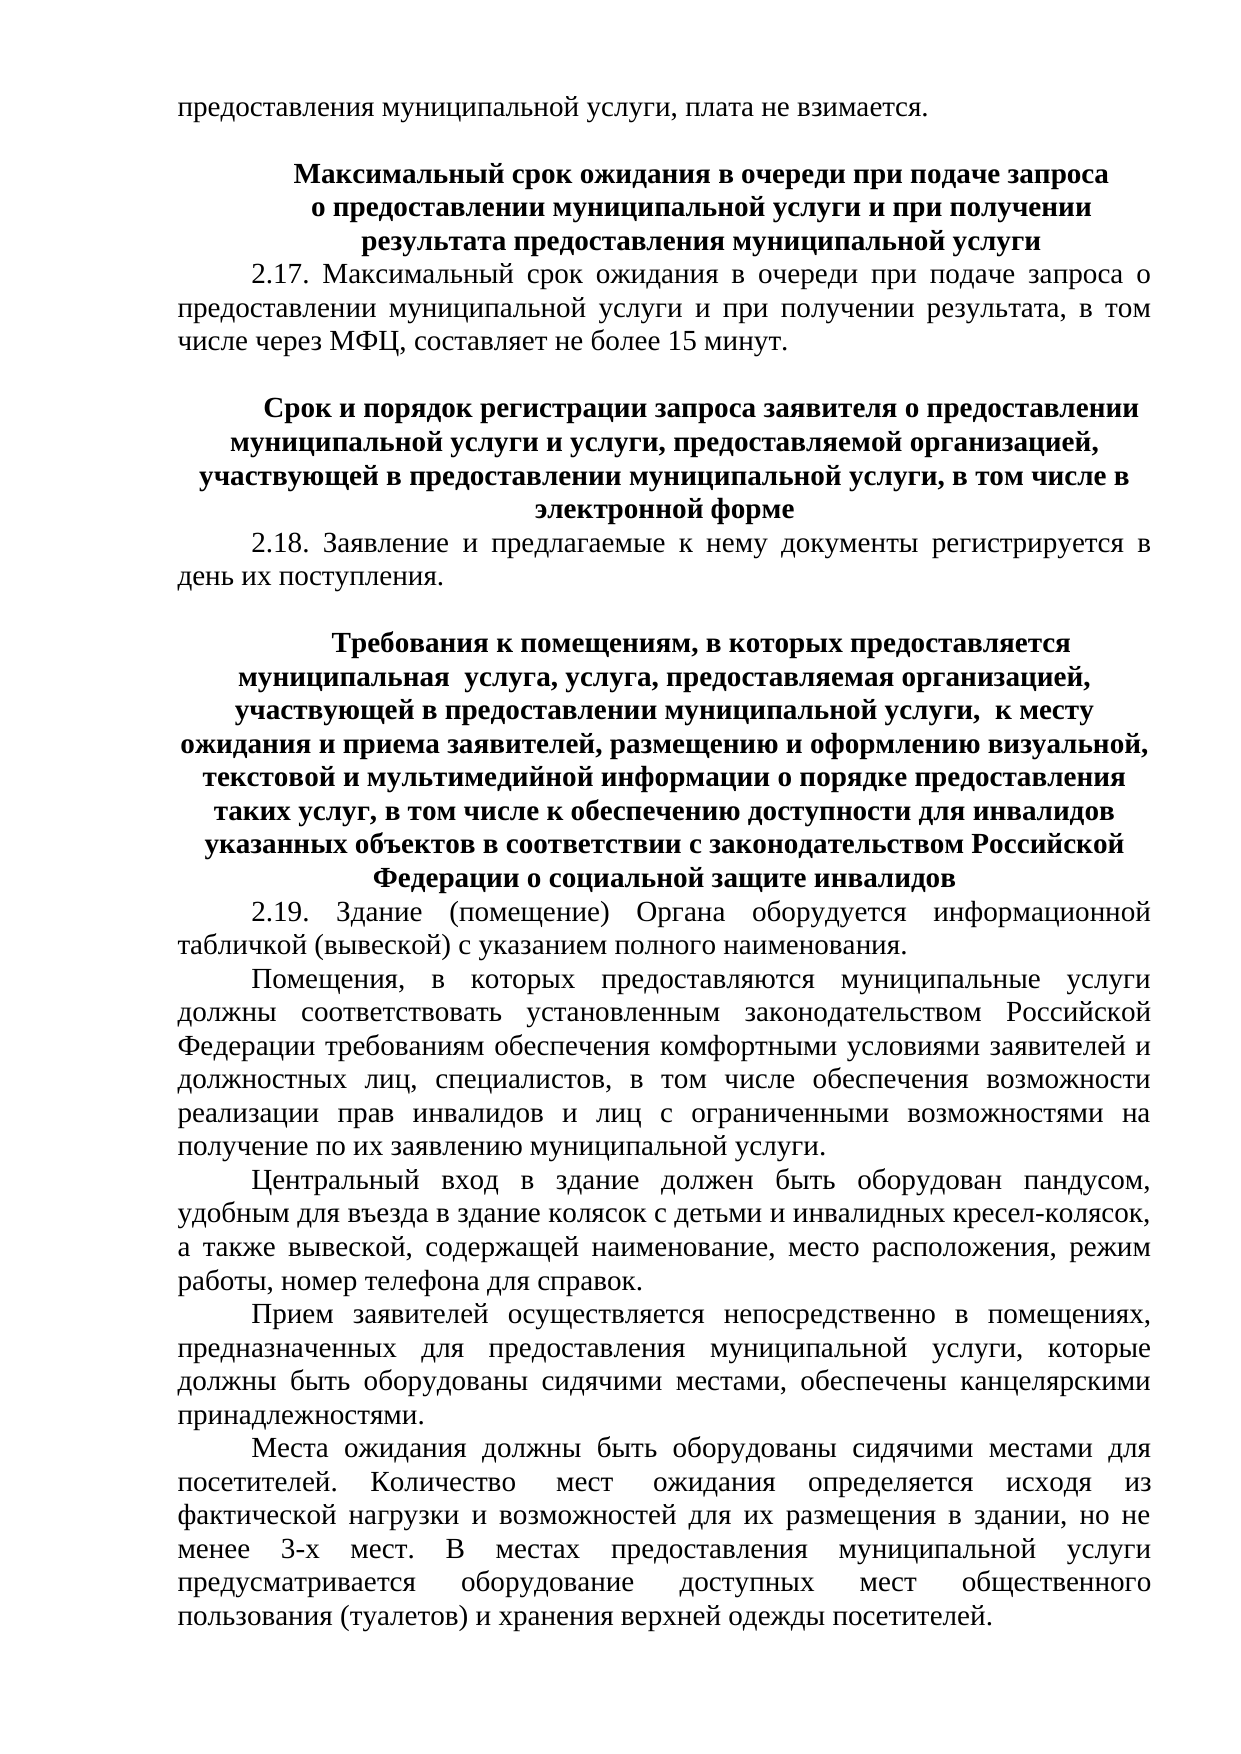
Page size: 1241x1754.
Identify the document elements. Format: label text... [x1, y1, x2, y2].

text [177, 89, 1152, 122]
text результата предоставления муниципальной услуги [177, 223, 1152, 256]
text Центральный вход в здание должен быть оборудован пандусом, удобным для въезда в здание колясок с детьми и инвалидных кресел-колясок, а также вывеской, содержащей наименование, место расположения, режим работы, номер телефона для справок. [177, 1162, 1152, 1296]
text Места ожидания должны быть оборудованы сидячими местами для посетителей. Количество мест ожидания определяется исходя из фактической нагрузки и возможностей для их размещения в здании, но не менее 3-х мест. В местах предоставления муниципальной услуги предусматривается оборудование доступных мест общественного пользования (туалетов) и хранения верхней одежды посетителей. [177, 1430, 1152, 1632]
text о предоставлении муниципальной услуги и при получении [177, 189, 1152, 223]
text Прием заявителей осуществляется непосредственно в помещениях, предназначенных для предоставления муниципальной услуги, которые должны быть оборудованы сидячими местами, обеспечены канцелярскими принадлежностями. [177, 1296, 1152, 1430]
text Срок и порядок регистрации запроса заявителя о предоставлении муниципальной услуги и услуги, предоставляемой организацией, участвующей в предоставлении муниципальной услуги, в том числе в электронной форме [177, 391, 1152, 525]
text 2.17. Максимальный срок ожидания в очереди при подаче запроса о предоставлении муниципальной услуги и при получении результата, в том числе через МФЦ, составляет не более 15 минут. [177, 256, 1152, 357]
text 2.18. Заявление и предлагаемые к нему документы регистрируется в день их поступления. [177, 525, 1152, 592]
text Помещения, в которых предоставляются муниципальные услуги должны соответствовать установленным законодательством Российской Федерации требованиям обеспечения комфортными условиями заявителей и должностных лиц, специалистов, в том числе обеспечения возможности реализации прав инвалидов и лиц с ограниченными возможностями на получение по их заявлению муниципальной услуги. [177, 961, 1152, 1162]
text 2.19. Здание (помещение) Органа оборудуется информационной табличкой (вывеской) с указанием полного наименования. [177, 894, 1152, 961]
text Максимальный срок ожидания в очереди при подаче запроса [177, 156, 1152, 189]
text Требования к помещениям, в которых предоставляется муниципальная услуга, услуга, предоставляемая организацией, участвующей в предоставлении муниципальной услуги, к месту ожидания и приема заявителей, размещению и оформлению визуальной, текстовой и мультимедийной информации о порядке предоставления таких услуг, в том числе к обеспечению доступности для инвалидов указанных объектов в соответствии с законодательством Российской Федерации о социальной защите инвалидов [177, 625, 1152, 894]
